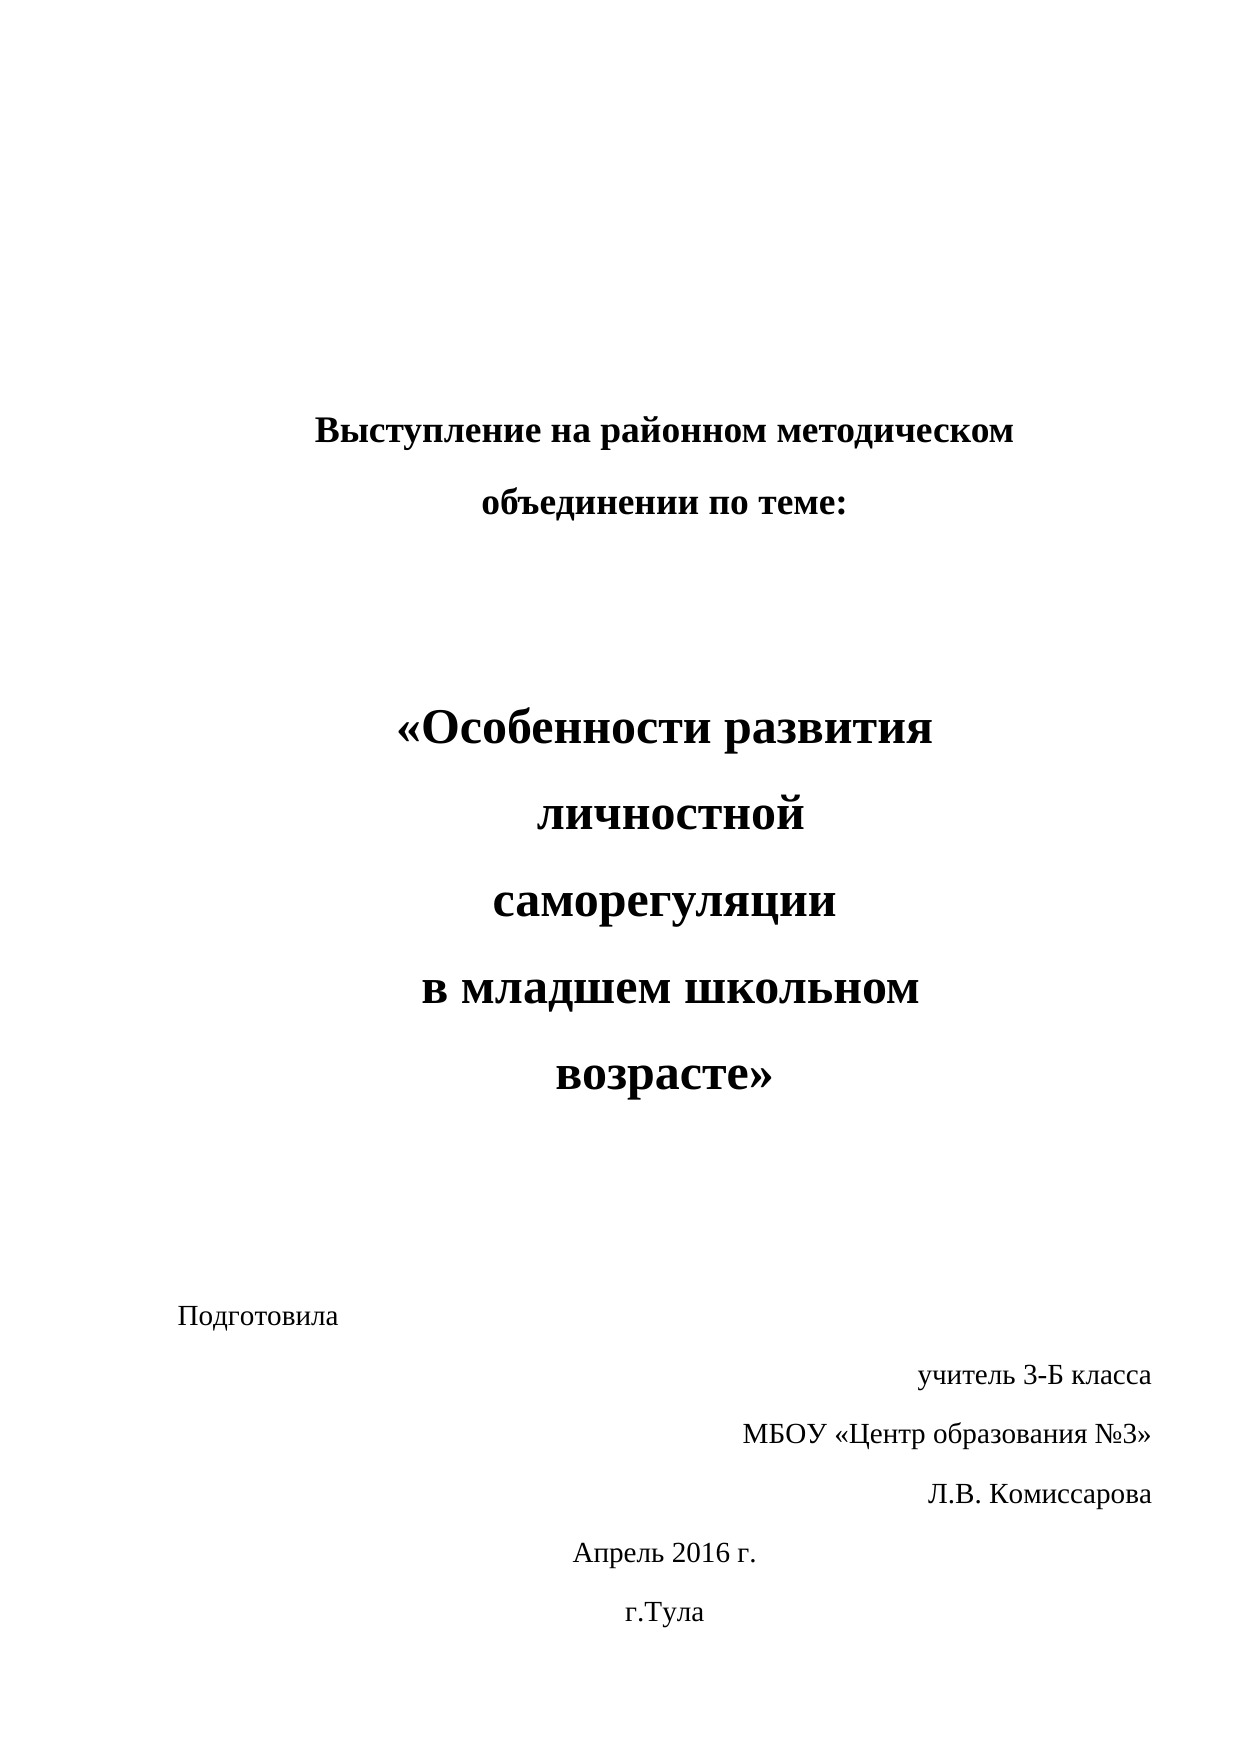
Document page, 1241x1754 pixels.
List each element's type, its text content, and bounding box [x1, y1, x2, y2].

text возрасте» [177, 1043, 1152, 1101]
text в младшем школьном [177, 956, 1152, 1014]
text Выступление на районном методическом [177, 407, 1152, 450]
text г.Тула [177, 1594, 1152, 1628]
text саморегуляции [177, 870, 1152, 927]
text объединении по теме: [177, 479, 1152, 523]
text личностной [177, 783, 1152, 841]
text «Особенности развития [177, 696, 1152, 754]
text Л.В. Комиссарова [177, 1476, 1152, 1509]
text МБОУ «Центр образования №3» [177, 1416, 1152, 1450]
text учитель 3-Б класса [177, 1357, 1152, 1391]
text Подготовила [177, 1298, 1152, 1331]
text Апрель 2016 г. [177, 1535, 1152, 1569]
